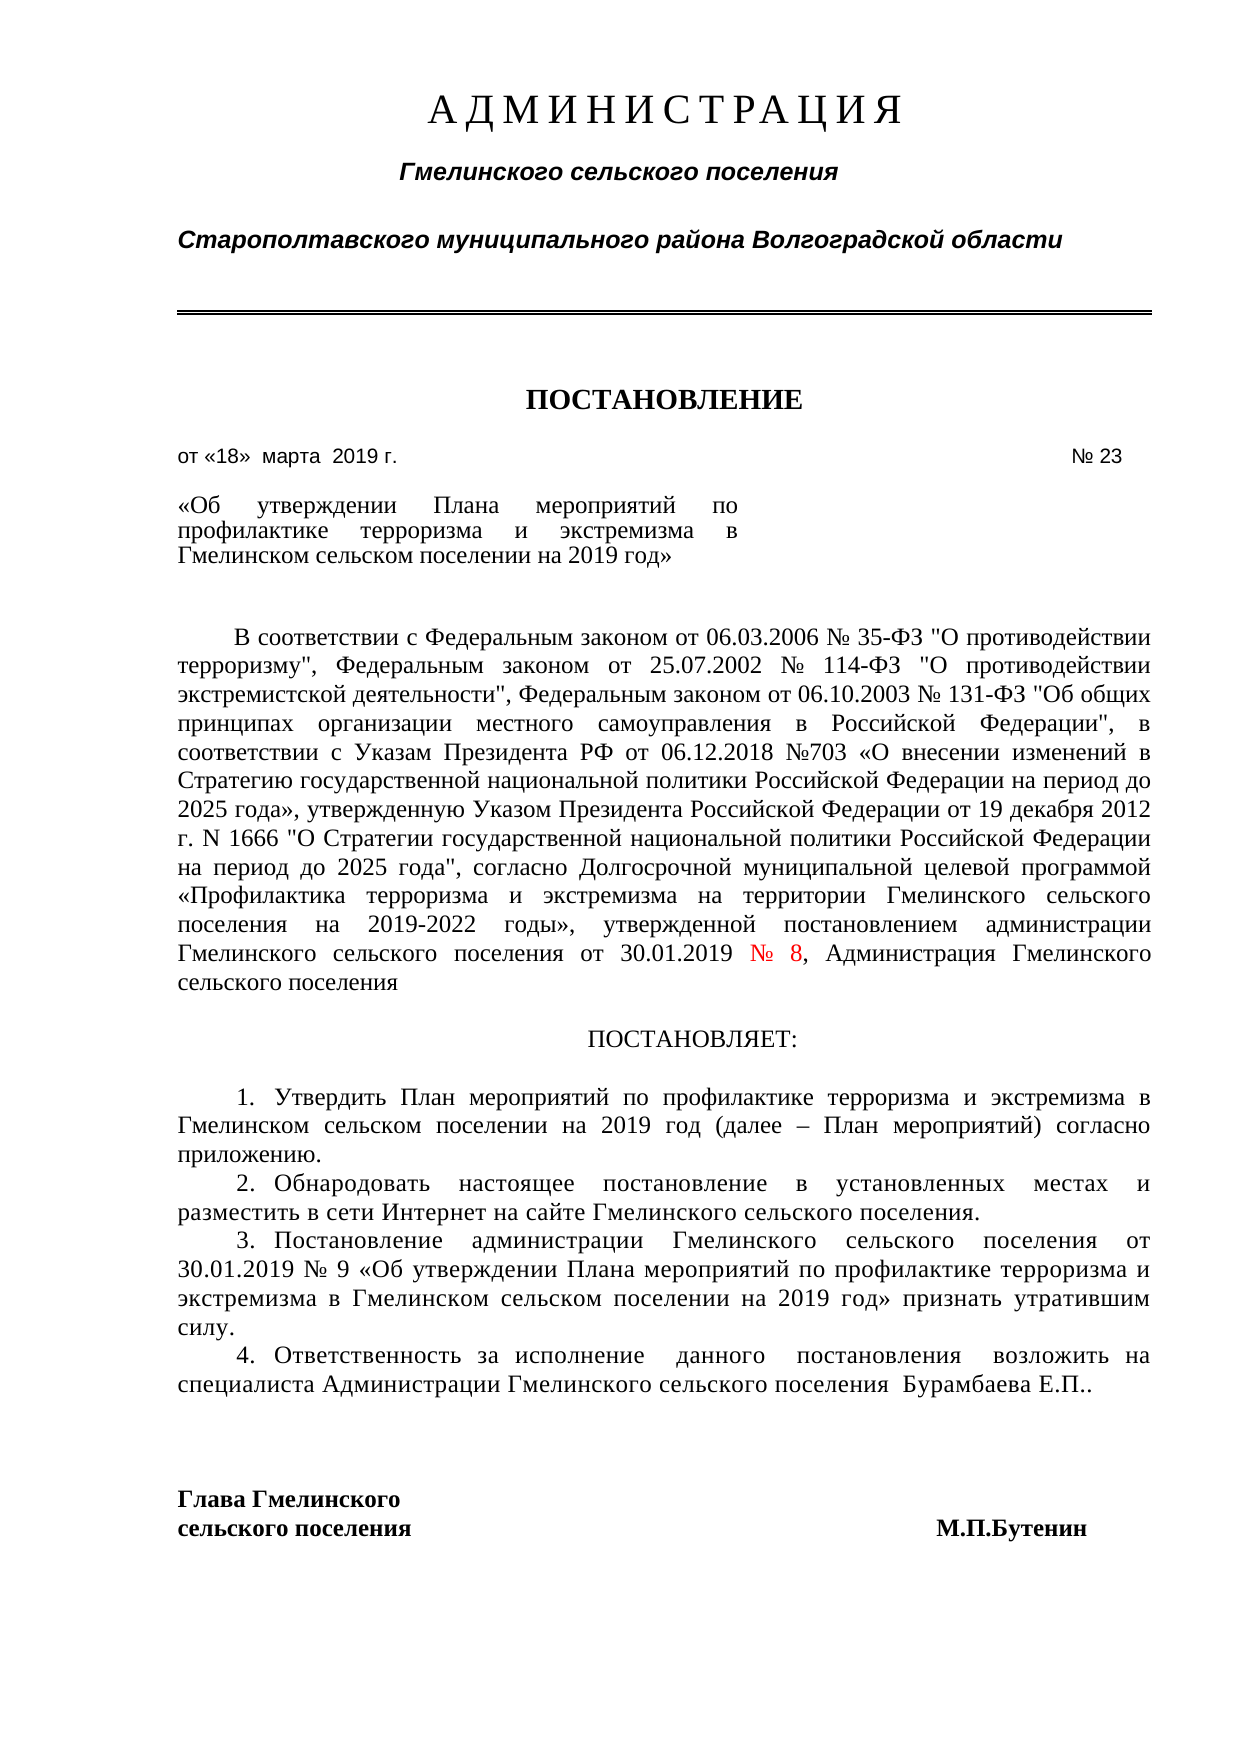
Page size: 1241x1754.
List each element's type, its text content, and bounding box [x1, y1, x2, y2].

table_header № 23 [679, 444, 1181, 468]
list Постановление администрации Гмелинского сельского поселения от 30.01.2019 № 9 «Об утверждении Плана мероприятий по профилактике терроризма и экстремизма в Гмелинском сельском поселении на 2019 год» признать утратившим силу. [177, 1226, 1152, 1341]
subtitle АДМИНИСТРАЦИЯ [177, 84, 1152, 132]
list Утвердить План мероприятий по профилактике терроризма и экстремизма в Гмелинском сельском поселении на 2019 год (далее – План мероприятий) согласно приложению. [177, 1082, 1152, 1168]
text «Об утверждении Плана мероприятий по профилактике терроризма и экстремизма в Гмелинском сельском поселении на 2019 год» [177, 493, 738, 568]
list Обнародовать настоящее постановление в установленных местах и разместить в сети Интернет на сайте Гмелинского сельского поселения. [177, 1168, 1152, 1226]
text В соответствии с Федеральным законом от 06.03.2006 № 35-ФЗ "О противодействии терроризму", Федеральным законом от 25.07.2002 № 114-ФЗ "О противодействии экстремистской деятельности", Федеральным законом от 06.10.2003 № 131-ФЗ "Об общих принципах организации местного самоуправления в Российской Федерации", в соответствии с Указам Президента РФ от 06.12.2018 №703 «О внесении изменений в Стратегию государственной национальной политики Российской Федерации на период до 2025 года», утвержденную Указом Президента Российской Федерации от 19 декабря 2012 г. N 1666 "О Стратегии государственной национальной политики Российской Федерации на период до 2025 года", согласно Долгосрочной муниципальной целевой программой «Профилактика терроризма и экстремизма на территории Гмелинского сельского поселения на 2019-2022 годы», утвержденной постановлением администрации Гмелинского сельского поселения от 30.01.2019 № 8, Администрация Гмелинского сельского поселения [177, 622, 1152, 996]
list Ответственность за исполнение данного постановления возложить на специалиста Администрации Гмелинского сельского поселения Бурамбаева Е.П.. [177, 1341, 1152, 1398]
text ПОСТАНОВЛЕНИЕ [177, 382, 1152, 415]
text ПОСТАНОВЛЯЕТ: [177, 1024, 1152, 1053]
text Глава Гмелинского [177, 1484, 1152, 1513]
subtitle Гмелинского сельского поселения [177, 157, 1152, 186]
table_header от «18» марта 2019 г. [177, 444, 679, 468]
text сельского поселения М.П.Бутенин [177, 1513, 1152, 1542]
subtitle Старополтавского муниципального района Волгоградской области [177, 225, 1152, 254]
